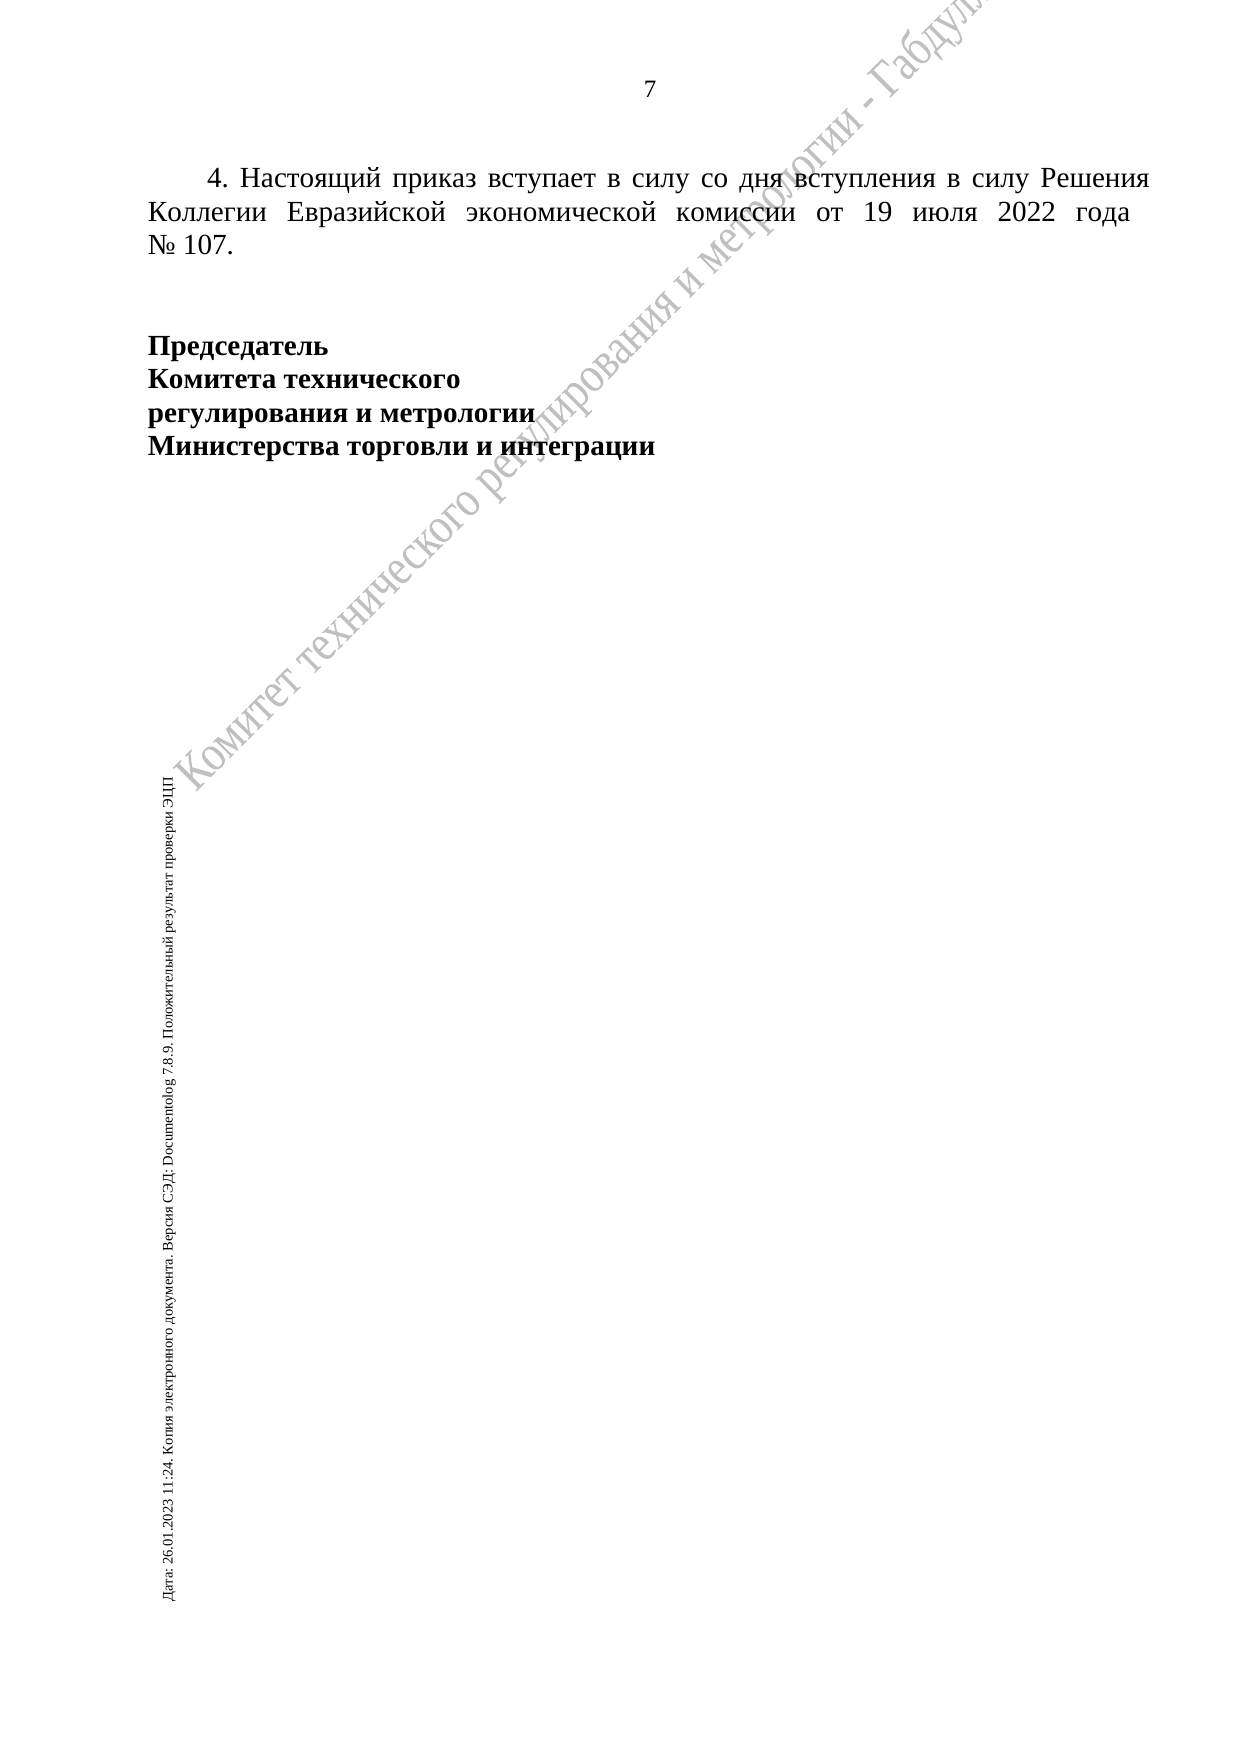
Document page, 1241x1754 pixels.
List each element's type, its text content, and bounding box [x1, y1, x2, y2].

text Комитета технического [148, 361, 1152, 395]
text Председатель [148, 328, 1152, 361]
text Министерства торговли и интеграции [148, 428, 1152, 462]
text 4. Настоящий приказ вступает в силу со дня вступления в силу Решения Коллегии Евразийской экономической комиссии от 19 июля 2022 года № 107. [148, 160, 1152, 261]
text регулирования и метрологии [148, 395, 1152, 428]
